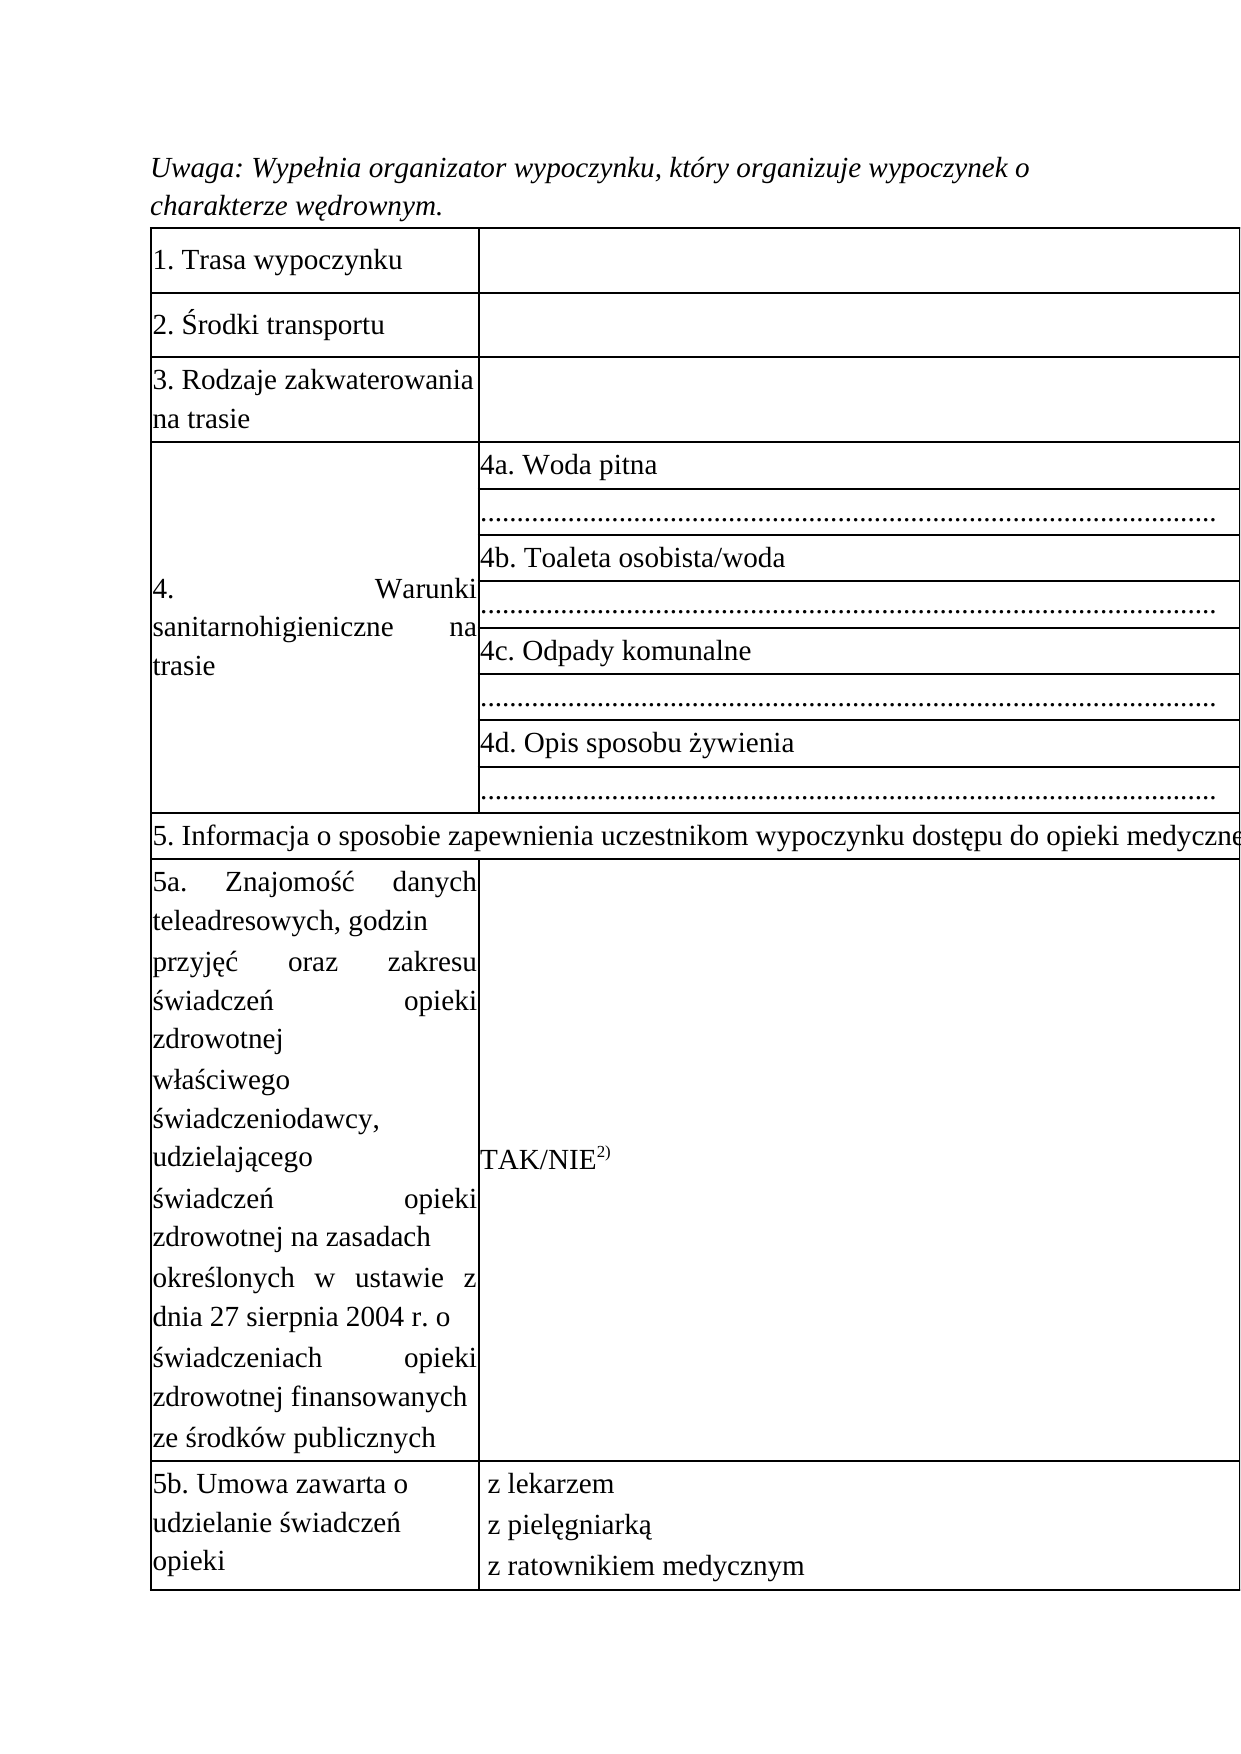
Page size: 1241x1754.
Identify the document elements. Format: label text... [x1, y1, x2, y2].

table_header [480, 229, 1239, 292]
table_cell ..................................................................................................... [480, 490, 1239, 534]
table_cell 4a. Woda pitna [480, 443, 1239, 487]
table_cell 2. Środki transportu [152, 294, 478, 356]
table_cell 3. Rodzaje zakwaterowania na trasie [152, 358, 478, 441]
table_cell [480, 294, 1239, 356]
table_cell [480, 1462, 1239, 1588]
table_cell 4d. Opis sposobu żywienia [480, 721, 1239, 766]
table_cell ..................................................................................................... [480, 675, 1239, 719]
table_cell 5. Informacja o sposobie zapewnienia uczestnikom wypoczynku dostępu do opieki medycznej [152, 814, 1239, 858]
table_cell 5a. Znajomość danych teleadresowych, godzin przyjęć oraz zakresu świadczeń opieki zdrowotnej właściwego świadczeniodawcy, udzielającego świadczeń opieki zdrowotnej na zasadach określonych w ustawie z dnia 27 sierpnia 2004 r. o świadczeniach opieki zdrowotnej finansowanych ze środków publicznych [152, 860, 478, 1460]
table_cell ..................................................................................................... [480, 768, 1239, 812]
table_cell 4c. Odpady komunalne [480, 629, 1239, 673]
table_cell 4. Warunki sanitarnohigieniczne na trasie [152, 443, 478, 812]
text Uwaga: Wypełnia organizator wypoczynku, który organizuje wypoczynek o charakterze wędrownym. [150, 150, 1090, 222]
table_cell 4b. Toaleta osobista/woda [480, 536, 1239, 580]
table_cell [152, 1462, 478, 1588]
table_header 1. Trasa wypoczynku [152, 229, 478, 292]
table_cell [480, 358, 1239, 441]
table_cell TAK/NIE2) [480, 860, 1239, 1460]
table_cell ..................................................................................................... [480, 582, 1239, 627]
